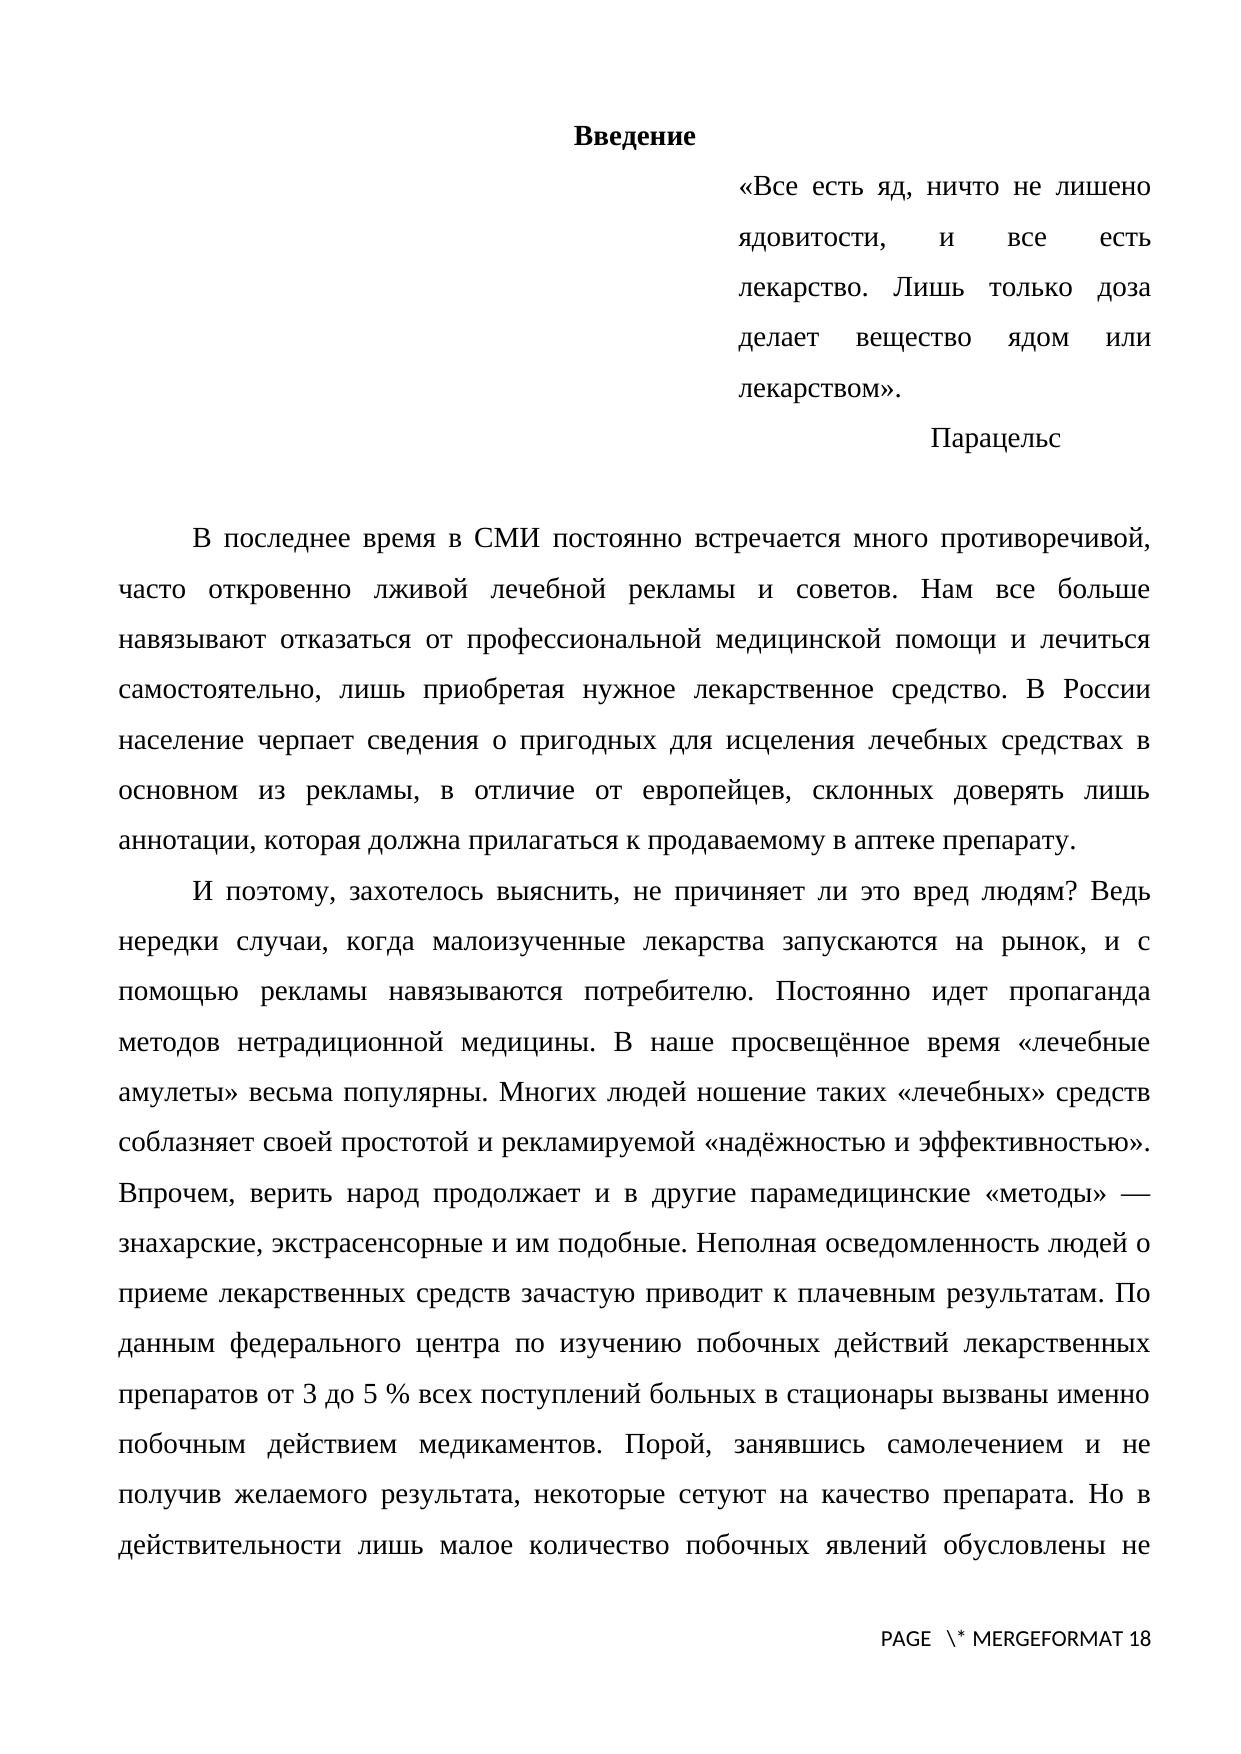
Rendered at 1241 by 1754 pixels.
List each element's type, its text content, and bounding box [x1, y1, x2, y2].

text В последнее время в СМИ постоянно встречается много противоречивой, часто откровенно лживой лечебной рекламы и советов. Нам все больше навязывают отказаться от профессиональной медицинской помощи и лечиться самостоятельно, лишь приобретая нужное лекарственное средство. В России население черпает сведения о пригодных для исцеления лечебных средствах в основном из рекламы, в отличие от европейцев, склонных доверять лишь аннотации, которая должна прилагаться к продаваемому в аптеке препарату. [118, 521, 1152, 856]
text Парацельс [930, 420, 1152, 453]
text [118, 873, 1152, 1560]
text Введение [118, 118, 1152, 152]
text «Все есть яд, ничто не лишено ядовитости, и все есть лекарство. Лишь только доза делает вещество ядом или лекарством». [738, 168, 1152, 403]
